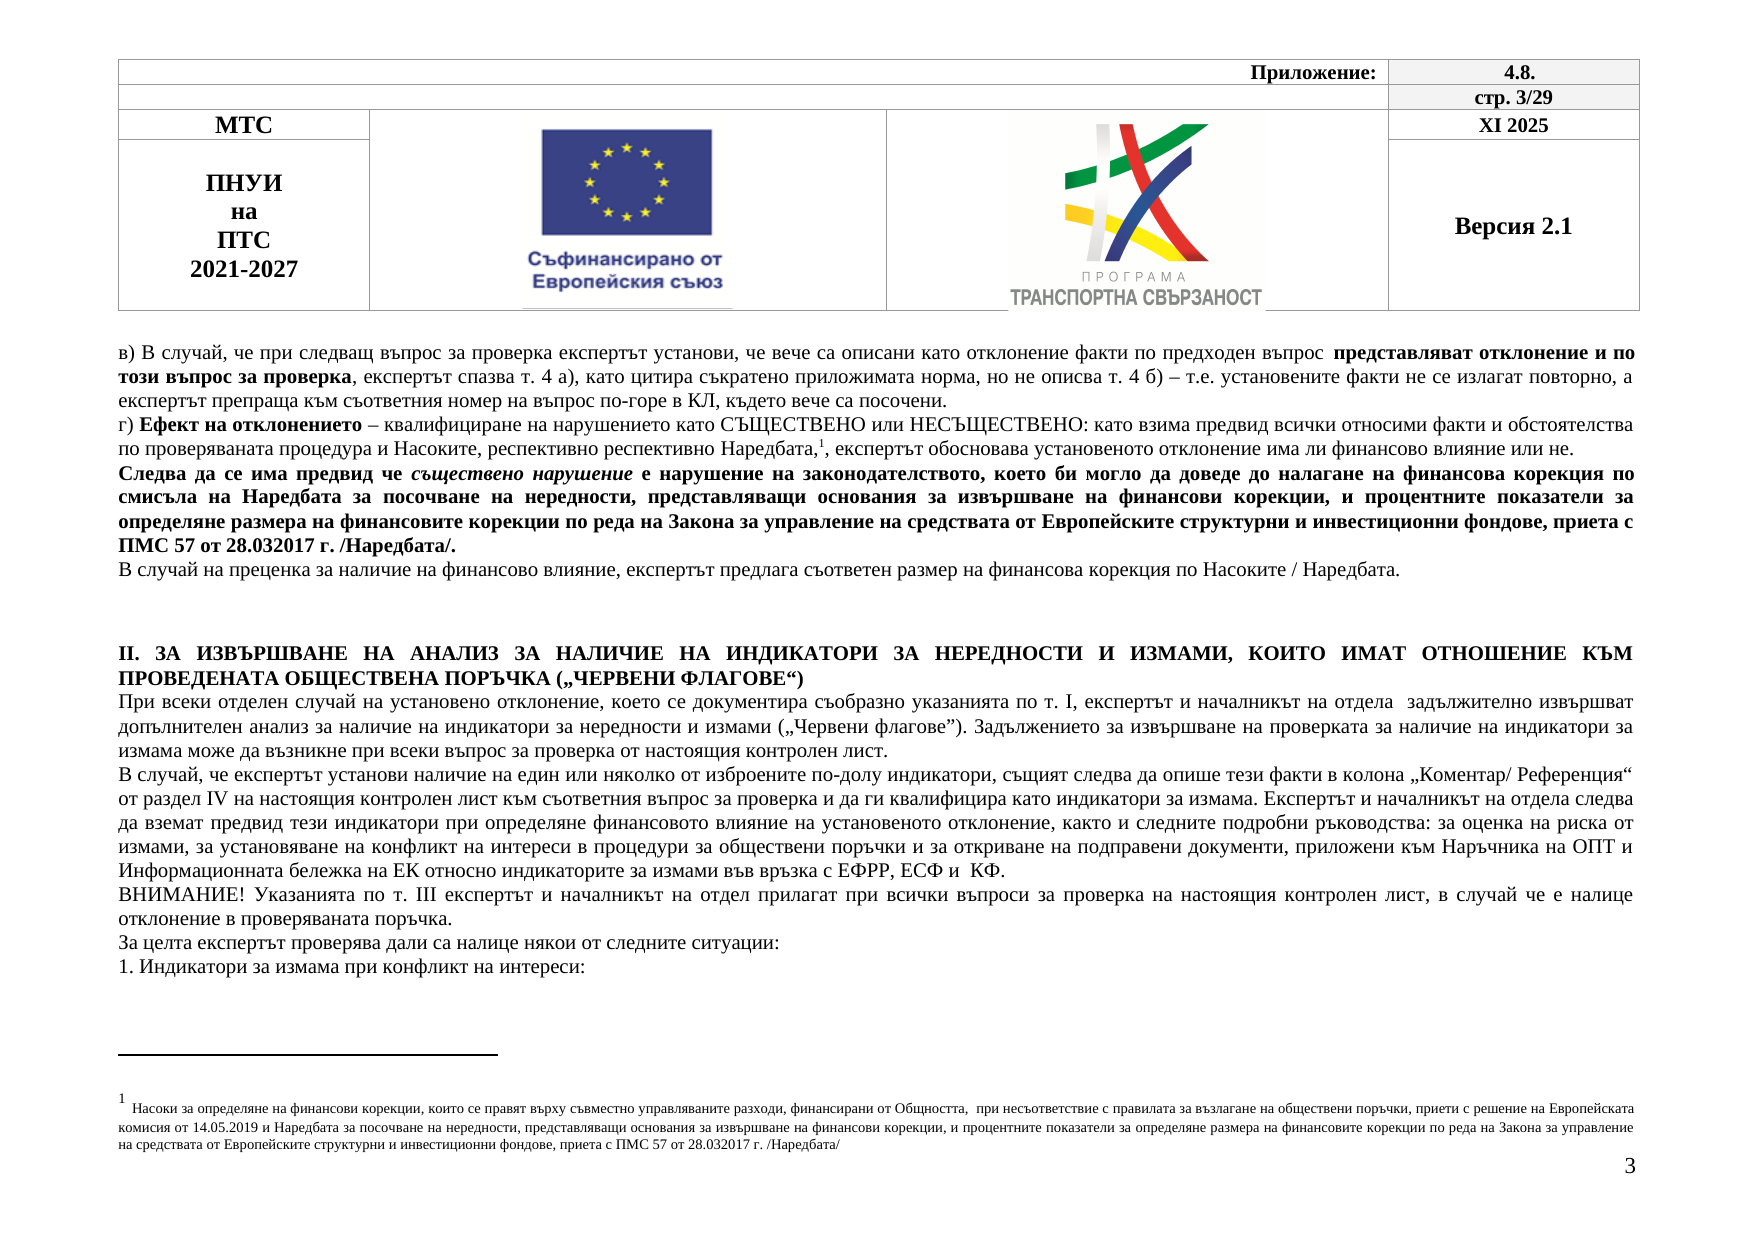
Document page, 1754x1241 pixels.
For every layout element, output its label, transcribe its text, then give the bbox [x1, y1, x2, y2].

text г) Ефект на отклонението – квалифициране на нарушението като СЪЩЕСТВЕНО или НЕСЪЩЕСТВЕНО: като взима предвид всички относими факти и обстоятелства по проверяваната процедура и Насоките, респективно респективно Наредбата,, експертът обосновава установеното отклонение има ли финансово влияние или не. [118, 412, 1636, 460]
text В случай, че експертът установи наличие на един или няколко от изброените по-долу индикатори, същият следва да опише тези факти в колона „Коментар/ Референция“ от раздел ІV на настоящия контролен лист към съответния въпрос за проверка и да ги квалифицира като индикатори за измама. Експертът и началникът на отдела следва да вземат предвид тези индикатори при определяне финансовото влияние на установеното отклонение, както и следните подробни ръководства: за оценка на риска от измами, за установяване на конфликт на интереси в процедури за обществени поръчки и за откриване на подправени документи, приложени към Наръчника на ОПТ и Информационната бележка на ЕК относно индикаторите за измами във връзка с ЕФРР, ЕСФ и КФ. [118, 762, 1636, 882]
picture [522, 110, 733, 310]
text В случай на преценка за наличие на финансово влияние, експертът предлага съответен размер на финансова корекция по Насоките / Наредбата. [118, 557, 1636, 581]
text ВНИМАНИЕ! Указанията по т. ІІІ експертът и началникът на отдел прилагат при всички въпроси за проверка на настоящия контролен лист, в случай че е налице отклонение в проверяваната поръчка. [118, 882, 1636, 930]
text Следва да се има предвид че съществено нарушение е нарушение на законодателството, което би могло да доведе до налагане на финансова корекция по смисъла на Наредбата за посочване на нередности, представляващи основания за извършване на финансови корекции, и процентните показатели за определяне размера на финансовите корекции по реда на Закона за управление на средствата от Европейските структурни и инвестиционни фондове, приета с ПМС 57 от 28.032017 г. /Наредбата/. [118, 460, 1636, 557]
text в) В случай, че при следващ въпрос за проверка експертът установи, че вече са описани като отклонение факти по предходен въпрос представляват отклонение и по този въпрос за проверка, експертът спазва т. 4 а), като цитира съкратено приложимата норма, но не описва т. 4 б) – т.е. установените факти не се излагат повторно, а експертът препраща към съответния номер на въпрос по-горе в КЛ, където вече са посочени. [118, 340, 1636, 412]
text При всеки отделен случай на установено отклонение, което се документира съобразно указанията по т. І, експертът и началникът на отдела задължително извършват допълнителен анализ за наличие на индикатори за нередности и измами („Червени флагове”). Задължението за извършване на проверката за наличие на индикатори за измама може да възникне при всеки въпрос за проверка от настоящия контролен лист. [118, 689, 1636, 762]
text 1. Индикатори за измама при конфликт на интереси: [118, 954, 1636, 978]
text За целта експертът проверява дали са налице някои от следните ситуации: [118, 930, 1636, 954]
text ІI. ЗА ИЗВЪРШВАНЕ НА АНАЛИЗ ЗА НАЛИЧИЕ НА ИНДИКАТОРИ ЗА НЕРЕДНОСТИ И ИЗМАМИ, КОИТО ИМАТ ОТНОШЕНИЕ КЪМ ПРОВЕДЕНАТА ОБЩЕСТВЕНА ПОРЪЧКА („ЧЕРВЕНИ ФЛАГОВЕ“) [118, 641, 1636, 689]
picture [1008, 110, 1266, 311]
